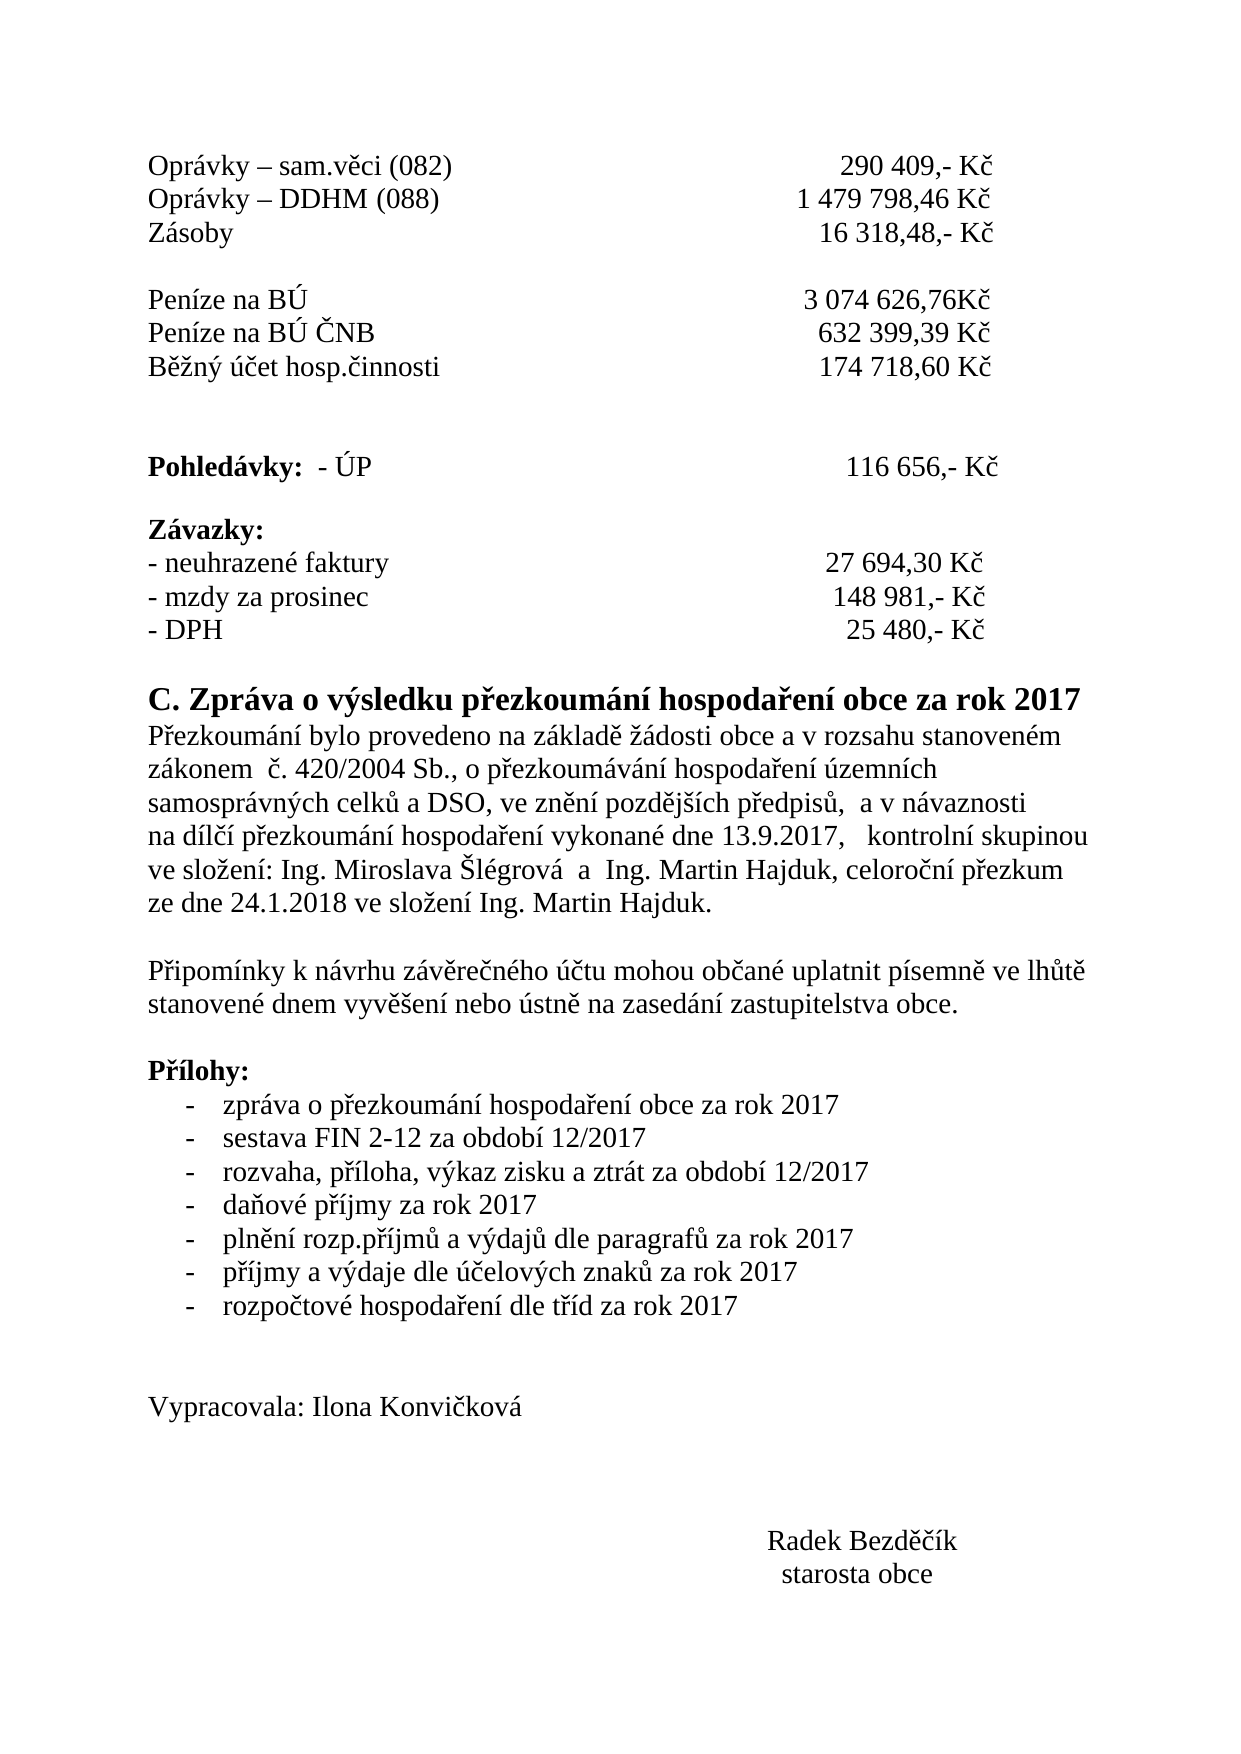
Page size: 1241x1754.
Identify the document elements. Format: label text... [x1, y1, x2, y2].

list příjmy a výdaje dle účelových znaků za rok 2017 [185, 1254, 1093, 1288]
text Vypracovala: Ilona Konvičková [148, 1389, 1093, 1422]
text Závazky: [148, 512, 1093, 545]
list zpráva o přezkoumání hospodaření obce za rok 2017 [185, 1087, 1093, 1120]
text Radek Bezděčík [148, 1523, 1093, 1556]
text Připomínky k návrhu závěrečného účtu mohou občané uplatnit písemně ve lhůtě stanovené dnem vyvěšení nebo ústně na zasedání zastupitelstva obce. [148, 953, 1093, 1020]
text Pohledávky: - ÚP 116 656,- Kč [148, 449, 1093, 483]
text Peníze na BÚ ČNB 632 399,39 Kč [148, 315, 1093, 349]
list rozpočtové hospodaření dle tříd za rok 2017 [185, 1288, 1093, 1322]
list daňové příjmy za rok 2017 [185, 1187, 1093, 1221]
text - DPH 25 480,- Kč [148, 612, 1093, 646]
text C. Zpráva o výsledku přezkoumání hospodaření obce za rok 2017 [148, 679, 1093, 718]
text Peníze na BÚ 3 074 626,76Kč [148, 282, 1093, 315]
text Běžný účet hosp.činnosti 174 718,60 Kč [148, 349, 1093, 382]
text Oprávky – DDHM (088) 1 479 798,46 Kč [148, 181, 1093, 215]
text Přezkoumání bylo provedeno na základě žádosti obce a v rozsahu stanoveném zákonem č. 420/2004 Sb., o přezkoumávání hospodaření územních samosprávných celků a DSO, ve znění pozdějších předpisů, a v návaznosti na dílčí přezkoumání hospodaření vykonané dne 13.9.2017, kontrolní skupinou ve složení: Ing. Miroslava Šlégrová a Ing. Martin Hajduk, celoroční přezkum ze dne 24.1.2018 ve složení Ing. Martin Hajduk. [148, 718, 1093, 919]
list sestava FIN 2-12 za období 12/2017 [185, 1120, 1093, 1154]
list plnění rozp.příjmů a výdajů dle paragrafů za rok 2017 [185, 1221, 1093, 1254]
text Zásoby 16 318,48,- Kč [148, 215, 1093, 248]
list rozvaha, příloha, výkaz zisku a ztrát za období 12/2017 [185, 1154, 1093, 1187]
text Oprávky – sam.věci (082) 290 409,- Kč [148, 148, 1093, 181]
text Přílohy: [148, 1053, 1093, 1087]
text - mzdy za prosinec 148 981,- Kč [148, 579, 1093, 612]
text starosta obce [664, 1556, 1093, 1590]
text - neuhrazené faktury 27 694,30 Kč [148, 545, 1093, 579]
